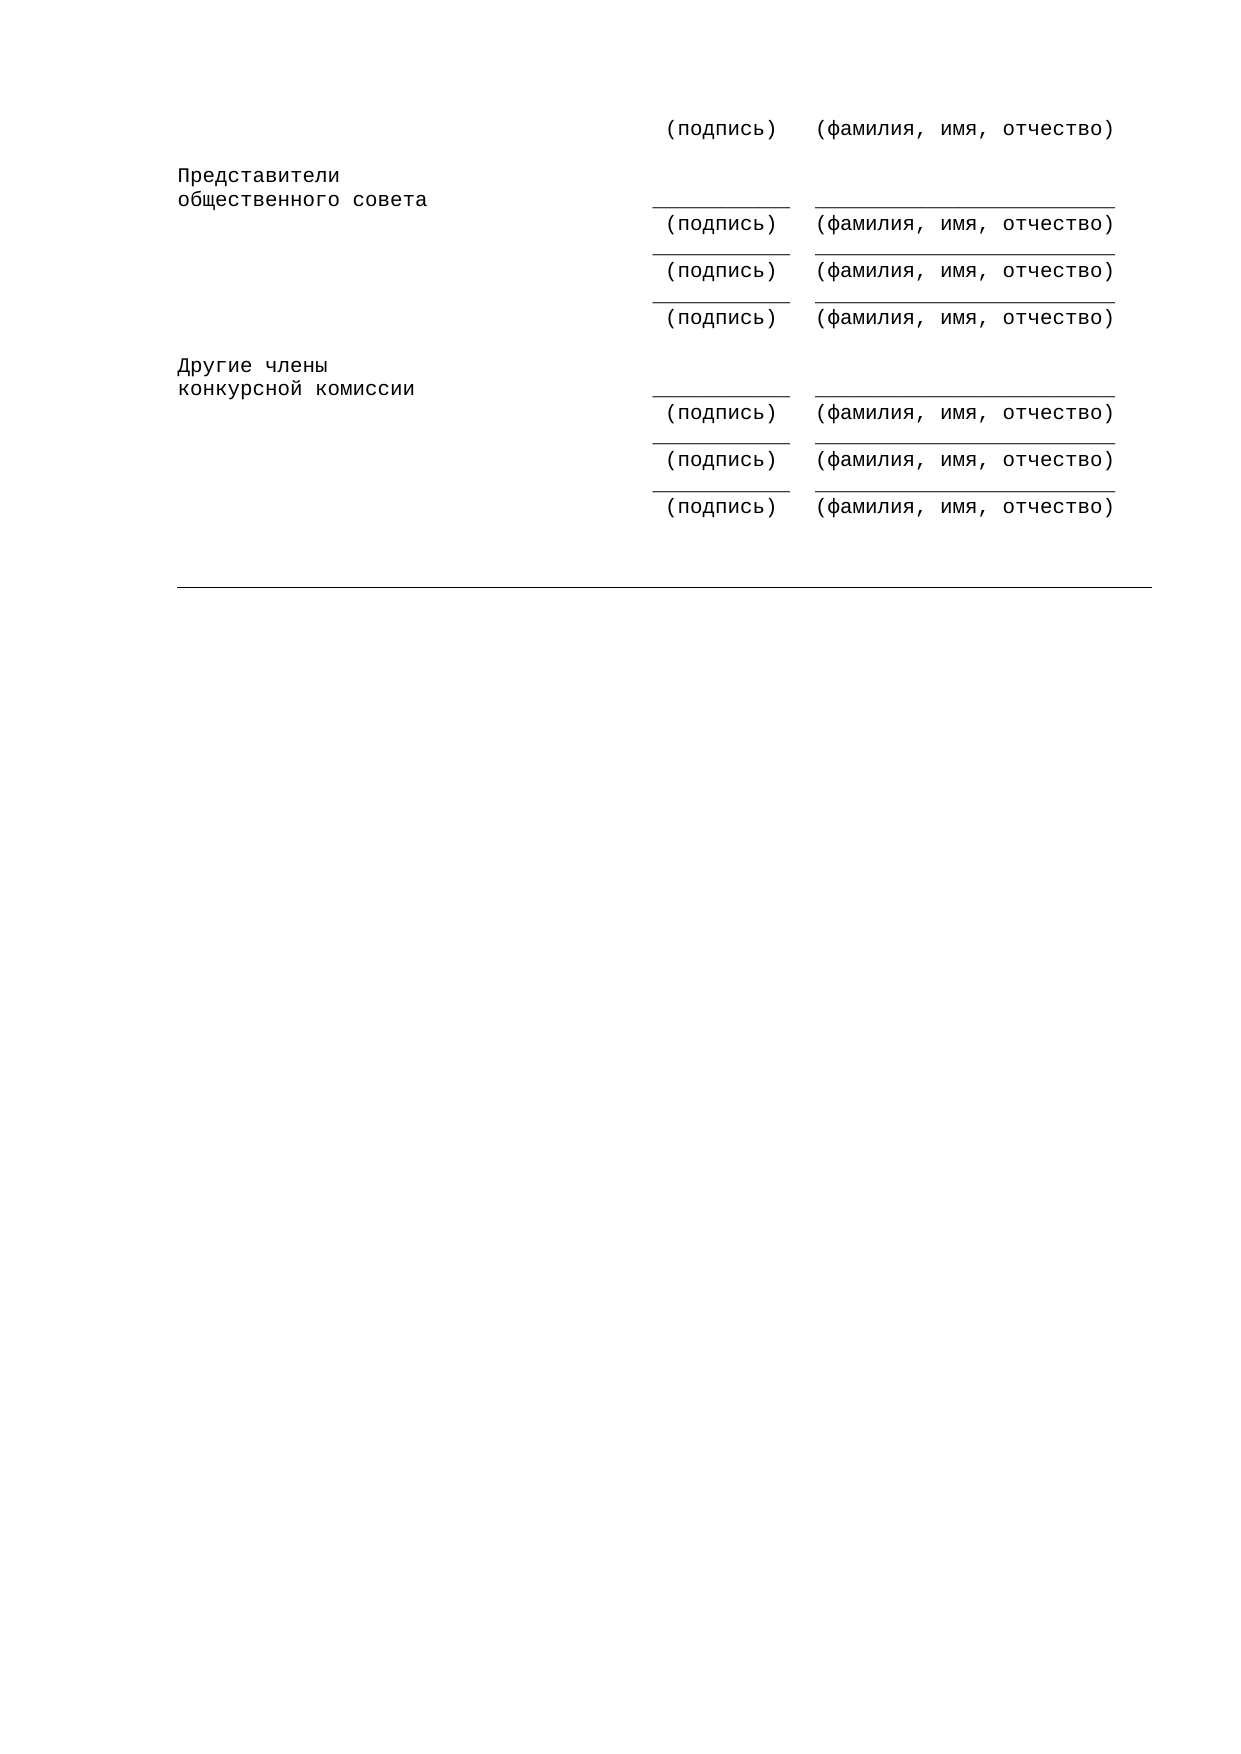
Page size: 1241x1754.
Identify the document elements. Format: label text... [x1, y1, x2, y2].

text Представители [177, 165, 1152, 189]
text ___________ ________________________ [177, 236, 1152, 260]
text конкурсной комиссии ___________ ________________________ [177, 378, 1152, 402]
text (подпись) (фамилия, имя, отчество) [177, 307, 1152, 331]
text Другие члены [177, 354, 1152, 378]
text ___________ ________________________ [177, 284, 1152, 307]
text (подпись) (фамилия, имя, отчество) [177, 402, 1152, 426]
text ___________ ________________________ [177, 426, 1152, 449]
text (подпись) (фамилия, имя, отчество) [177, 118, 1152, 142]
text (подпись) (фамилия, имя, отчество) [177, 213, 1152, 236]
text ___________ ________________________ [177, 473, 1152, 496]
text (подпись) (фамилия, имя, отчество) [177, 496, 1152, 520]
text (подпись) (фамилия, имя, отчество) [177, 260, 1152, 284]
text общественного совета ___________ ________________________ [177, 189, 1152, 213]
text (подпись) (фамилия, имя, отчество) [177, 449, 1152, 473]
